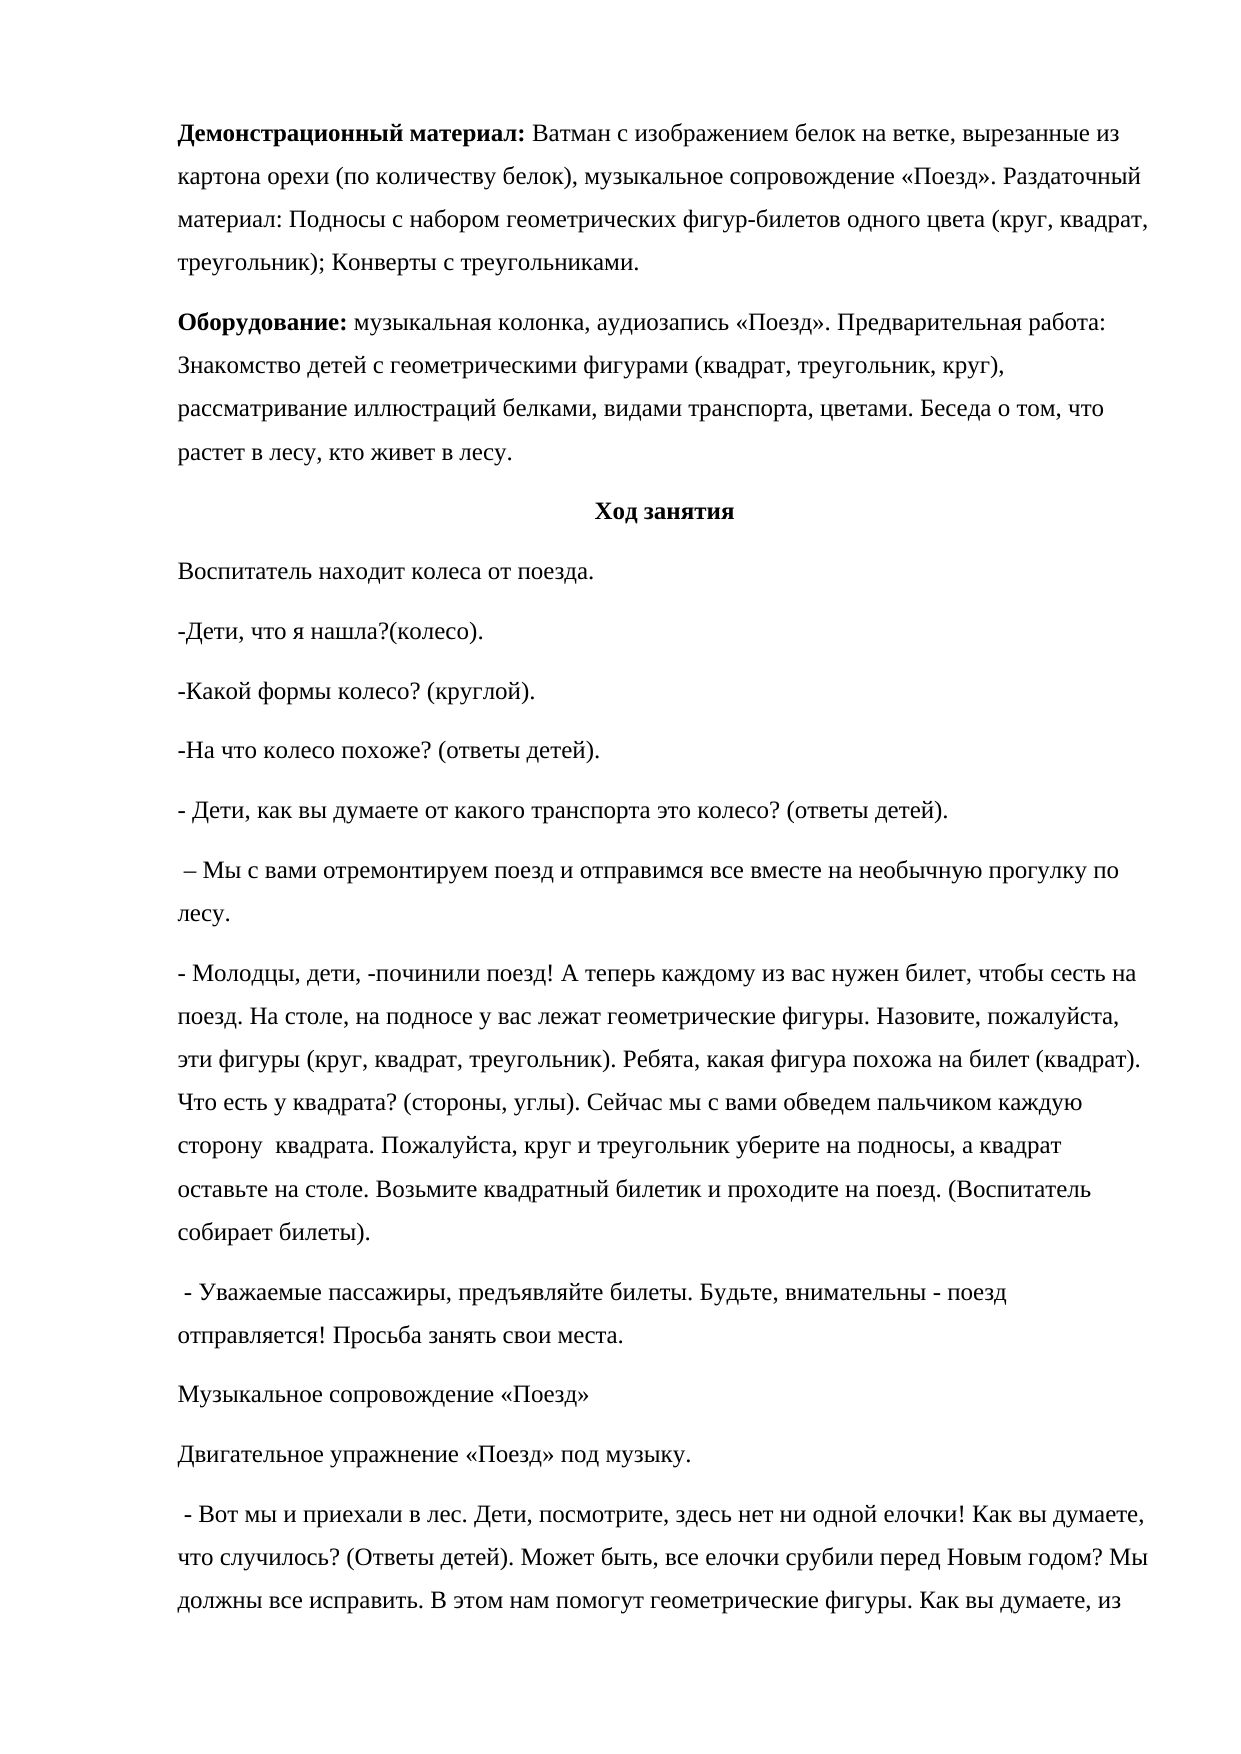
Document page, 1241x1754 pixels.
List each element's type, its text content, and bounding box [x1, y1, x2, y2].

text - Молодцы, дети, -починили поезд! А теперь каждому из вас нужен билет, чтобы сесть на поезд. На столе, на подносе у вас лежат геометрические фигуры. Назовите, пожалуйста, эти фигуры (круг, квадрат, треугольник). Ребята, какая фигура похожа на билет (квадрат). Что есть у квадрата? (стороны, углы). Сейчас мы с вами обведем пальчиком каждую сторону квадрата. Пожалуйста, круг и треугольник уберите на подносы, а квадрат оставьте на столе. Возьмите квадратный билетик и проходите на поезд. (Воспитатель собирает билеты). [177, 958, 1152, 1246]
text Двигательное упражнение «Поезд» под музыку. [177, 1439, 1152, 1468]
text Воспитатель находит колеса от поезда. [177, 556, 1152, 585]
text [177, 1499, 1152, 1614]
text -На что колесо похоже? (ответы детей). [177, 736, 1152, 764]
text -Дети, что я нашла?(колесо). [177, 616, 1152, 645]
text Демонстрационный материал: Ватман с изображением белок на ветке, вырезанные из картона орехи (по количеству белок), музыкальное сопровождение «Поезд». Раздаточный материал: Подносы с набором геометрических фигур-билетов одного цвета (круг, квадрат, треугольник); Конверты с треугольниками. [177, 118, 1152, 276]
text - Уважаемые пассажиры, предъявляйте билеты. Будьте, внимательны - поезд отправляется! Просьба занять свои места. [177, 1277, 1152, 1348]
text – Мы с вами отремонтируем поезд и отправимся все вместе на необычную прогулку по лесу. [177, 855, 1152, 927]
text Музыкальное сопровождение «Поезд» [177, 1379, 1152, 1408]
text -Какой формы колесо? (круглой). [177, 676, 1152, 704]
text - Дети, как вы думаете от какого транспорта это колесо? (ответы детей). [177, 795, 1152, 824]
text Ход занятия [177, 496, 1152, 525]
text Оборудование: музыкальная колонка, аудиозапись «Поезд». Предварительная работа: Знакомство детей с геометрическими фигурами (квадрат, треугольник, круг), рассматривание иллюстраций белками, видами транспорта, цветами. Беседа о том, что растет в лесу, кто живет в лесу. [177, 307, 1152, 465]
